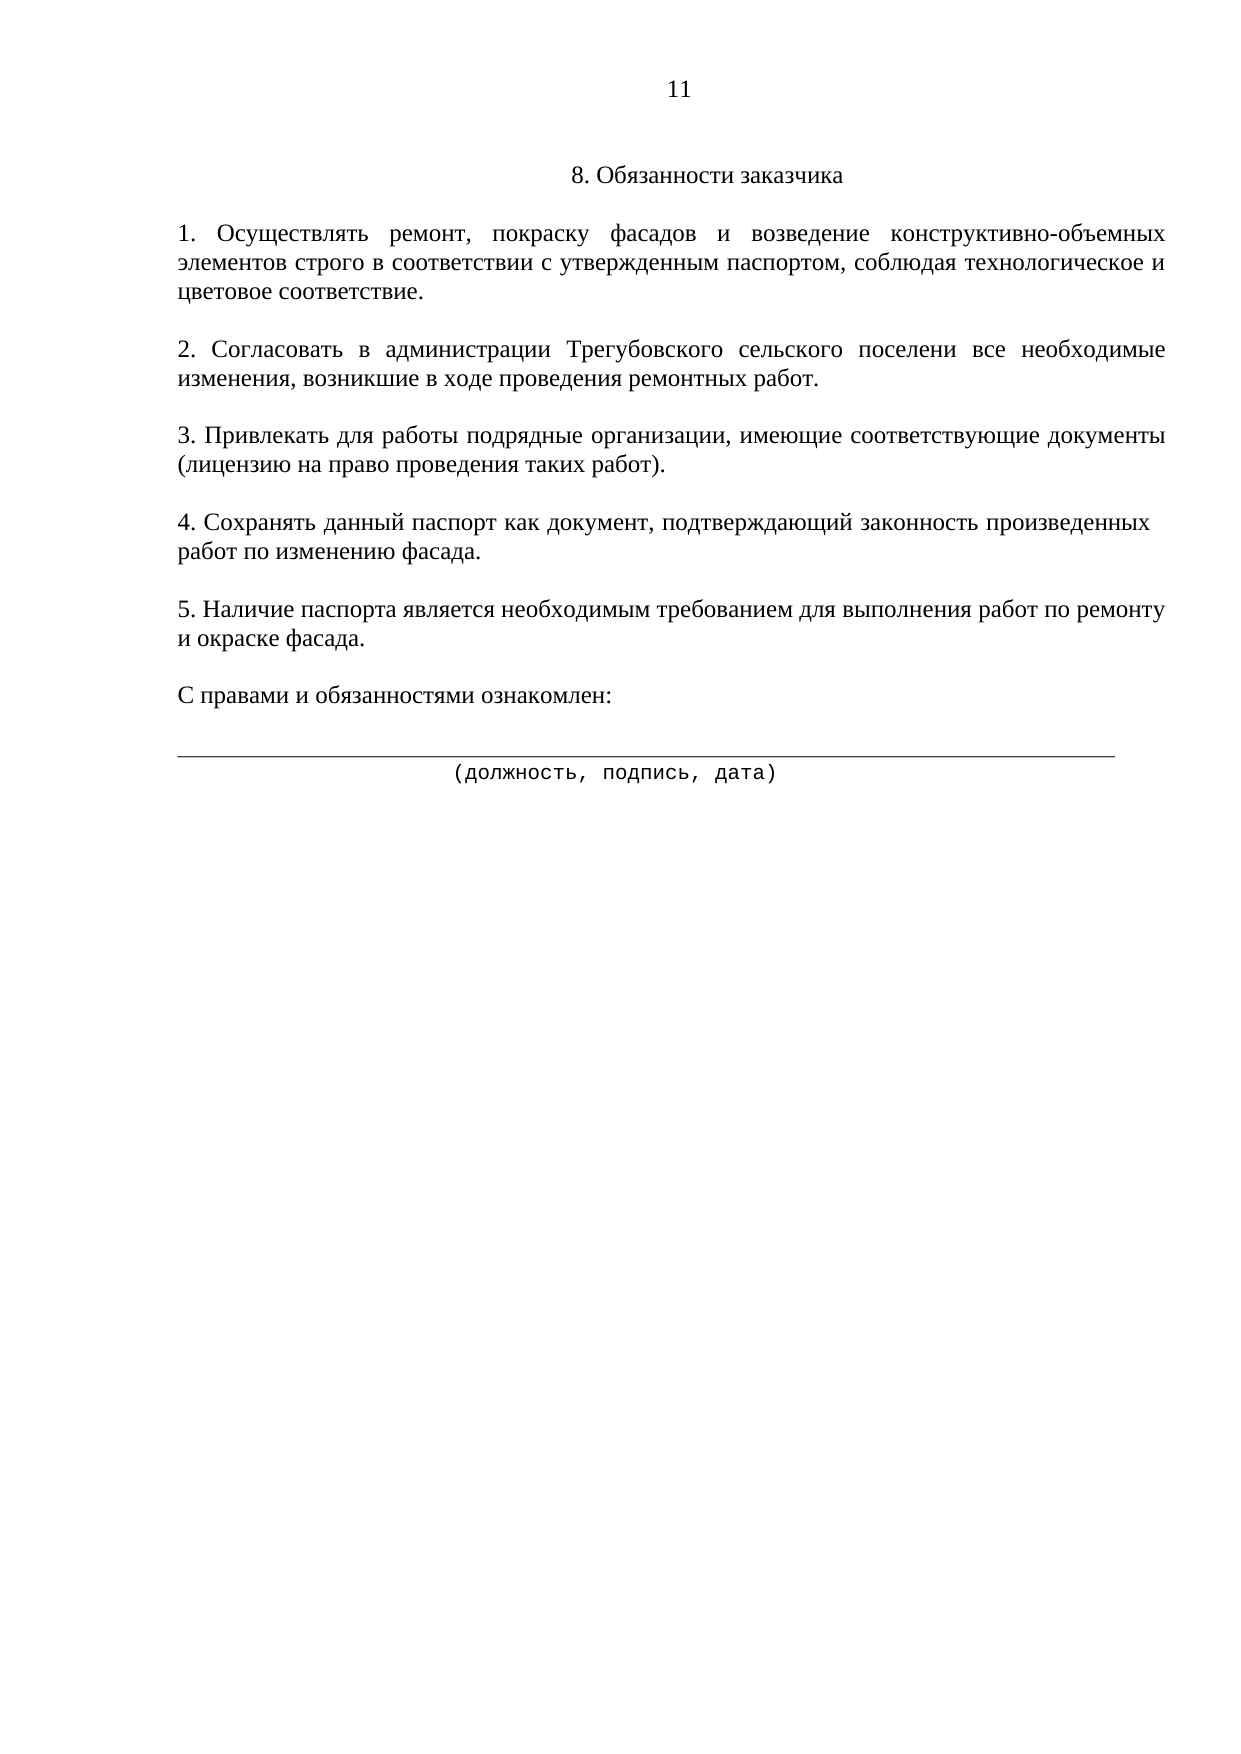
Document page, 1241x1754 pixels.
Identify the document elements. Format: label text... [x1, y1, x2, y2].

text ___________________________________________________________________________ [177, 738, 1237, 762]
text С правами и обязанностями ознакомлен: [177, 681, 1237, 709]
text 1. Осуществлять ремонт, покраску фасадов и возведение конструктивно-объемных элементов строго в соответствии с утвержденным паспортом, соблюдая технологическое и цветовое соответствие. [177, 218, 1166, 305]
text 2. Согласовать в администрации Трегубовского сельского поселени все необходимые изменения, возникшие в ходе проведения ремонтных работ. [177, 334, 1166, 391]
text 4. Сохранять данный паспорт как документ, подтверждающий законность произведенных работ по изменению фасада. [177, 507, 1152, 565]
text 3. Привлекать для работы подрядные организации, имеющие соответствующие документы (лицензию на право проведения таких работ). [177, 421, 1166, 478]
text 8. Обязанности заказчика [177, 161, 1237, 189]
text (должность, подпись, дата) [177, 762, 1237, 786]
text 5. Наличие паспорта является необходимым требованием для выполнения работ по ремонту и окраске фасада. [177, 594, 1166, 651]
